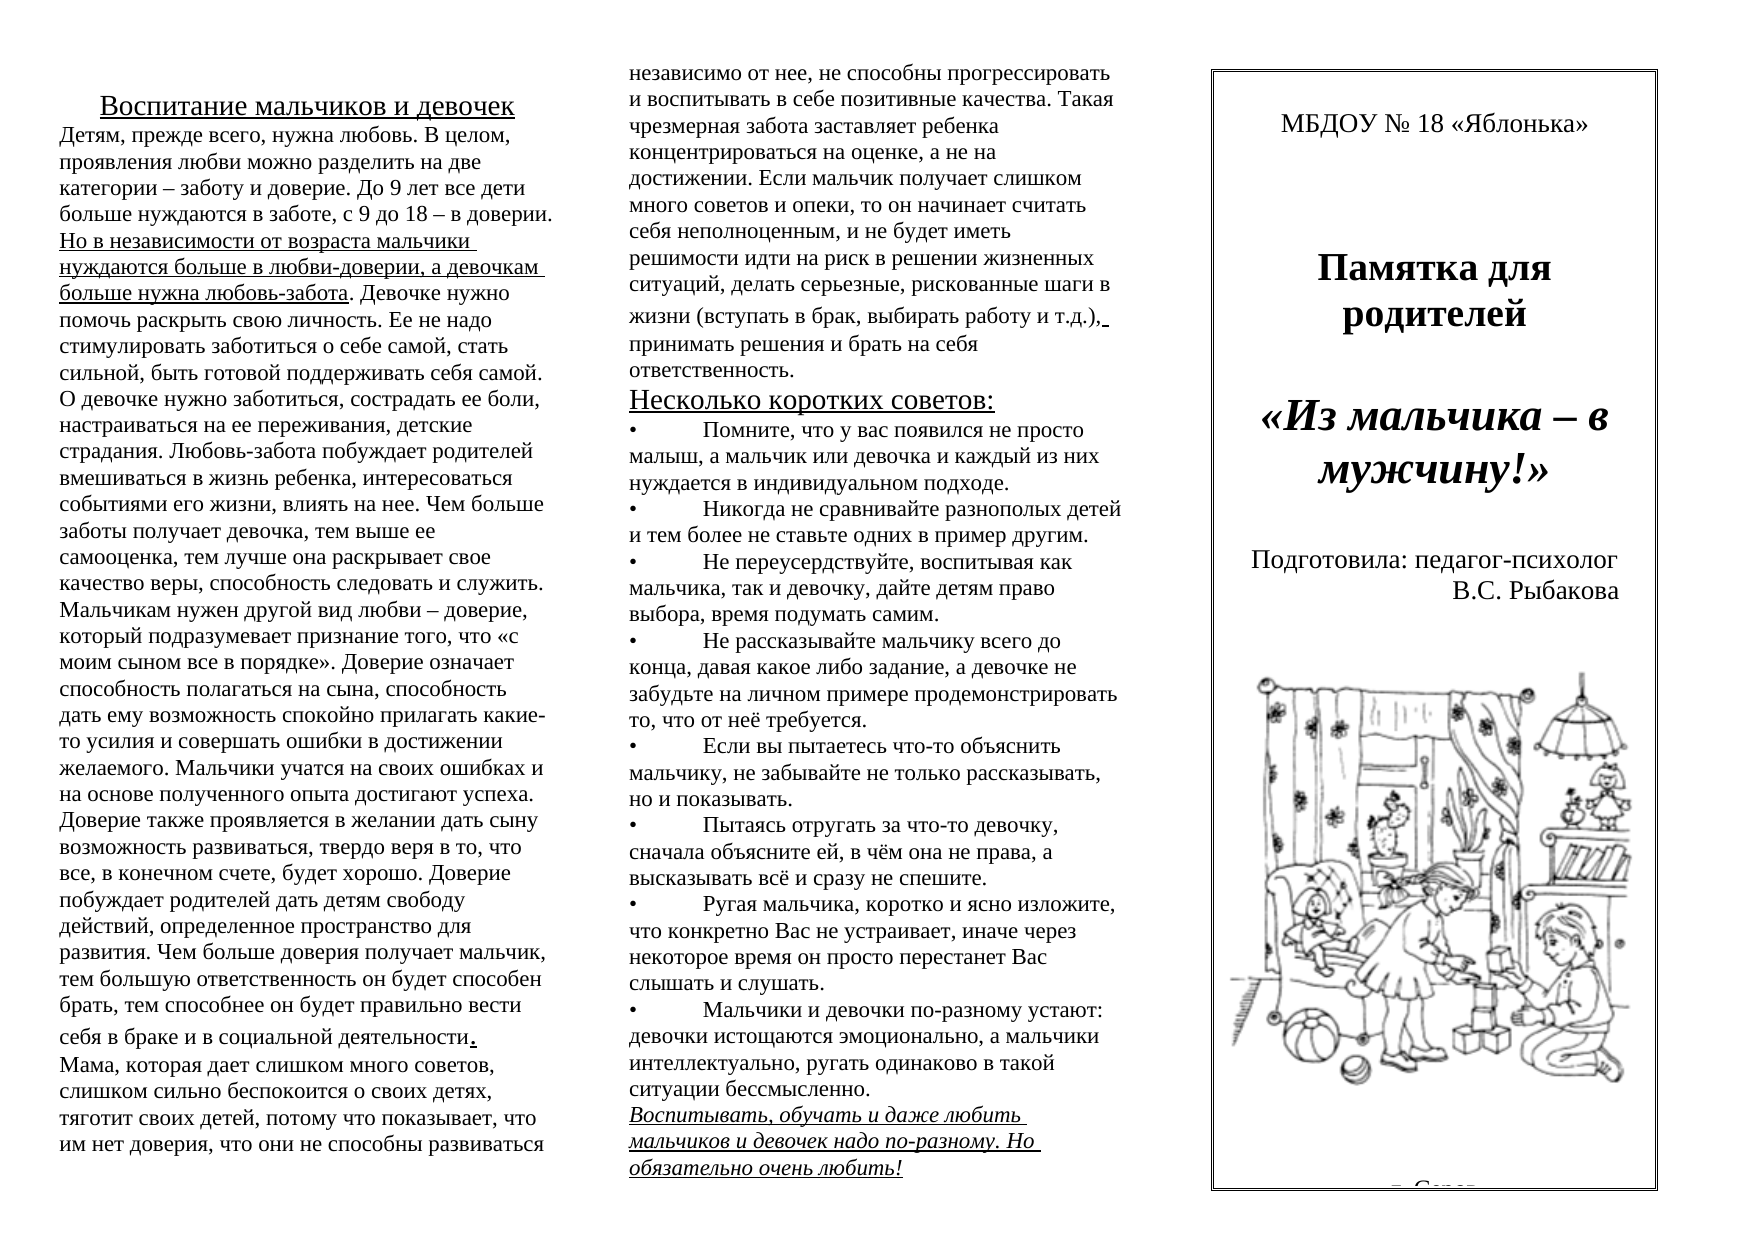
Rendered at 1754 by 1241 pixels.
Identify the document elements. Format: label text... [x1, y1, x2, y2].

text • Никогда не сравнивайте разнополых детей и тем более не ставьте одних в пример другим. [629, 495, 1125, 548]
text • Пытаясь отругать за что-то девочку, сначала объясните ей, в чём она не права, а высказывать всё и сразу не спешите. [629, 811, 1125, 890]
text • Ругая мальчика, коротко и ясно изложите, что конкретно Вас не устраивает, иначе через некоторое время он просто перестанет Вас слышать и слушать. [629, 890, 1125, 996]
picture [1229, 667, 1640, 1089]
text В.С. Рыбакова [1222, 574, 1647, 606]
text Воспитание мальчиков и девочек [59, 88, 555, 121]
text Несколько коротких советов: [629, 382, 1125, 416]
text • Если вы пытаетесь что-то объяснить мальчику, не забывайте не только рассказывать, но и показывать. [629, 732, 1125, 811]
text Воспитывать, обучать и даже любить мальчиков и девочек надо по-разному. Но обязательно очень любить! [629, 1101, 1125, 1180]
text • Не переусердствуйте, воспитывая как мальчика, так и девочку, дайте детям право выбора, время подумать самим. [629, 548, 1125, 627]
text МБДОУ № 18 «Яблонька» [1222, 107, 1647, 138]
text Подготовила: педагог-психолог [1222, 543, 1647, 574]
text Мама, которая дает слишком много советов, слишком сильно беспокоится о своих детях, тяготит своих детей, потому что показывает, что им нет доверия, что они не способны развиваться независимо от нее, не способны прогрессировать и воспитывать в себе позитивные качества. Такая чрезмерная забота заставляет ребенка концентрироваться на оценке, а не на достижении. Если мальчик получает слишком много советов и опеки, то он начинает считать себя неполноценным, и не будет иметь решимости идти на риск в решении жизненных ситуаций, делать серьезные, рискованные шаги в жизни (вступать в брак, выбирать работу и т.д.), принимать решения и брать на себя ответственность. [59, 1051, 555, 1156]
text Памятка для родителей [1222, 244, 1647, 335]
text Детям, прежде всего, нужна любовь. В целом, проявления любви можно разделить на две категории – заботу и доверие. До 9 лет все дети больше нуждаются в заботе, с 9 до 18 – в доверии. Но в независимости от возраста мальчики нуждаются больше в любви-доверии, а девочкам больше нужна любовь-забота. Девочке нужно помочь раскрыть свою личность. Ее не надо стимулировать заботиться о себе самой, стать сильной, быть готовой поддерживать себя самой. О девочке нужно заботиться, сострадать ее боли, настраиваться на ее переживания, детские страдания. Любовь-забота побуждает родителей вмешиваться в жизнь ребенка, интересоваться событиями его жизни, влиять на нее. Чем больше заботы получает девочка, тем выше ее самооценка, тем лучше она раскрывает свое качество веры, способность следовать и служить. [59, 121, 555, 596]
text «Из мальчика – в мужчину!» [1222, 388, 1647, 493]
text • Помните, что у вас появился не просто малыш, а мальчик или девочка и каждый из них нуждается в индивидуальном подходе. [629, 416, 1125, 495]
text Мальчикам нужен другой вид любви – доверие, который подразумевает признание того, что «с моим сыном все в порядке». Доверие означает способность полагаться на сына, способность дать ему возможность спокойно прилагать какие-то усилия и совершать ошибки в достижении желаемого. Мальчики учатся на своих ошибках и на основе полученного опыта достигают успеха. Доверие также проявляется в желании дать сыну возможность развиваться, твердо веря в то, что все, в конечном счете, будет хорошо. Доверие побуждает родителей дать детям свободу действий, определенное пространство для развития. Чем больше доверия получает мальчик, тем большую ответственность он будет способен брать, тем способнее он будет правильно вести себя в браке и в социальной деятельности. [59, 596, 555, 1051]
text • Мальчики и девочки по-разному устают: девочки истощаются эмоционально, а мальчики интеллектуально, ругать одинаково в такой ситуации бессмысленно. [629, 996, 1125, 1101]
text Мама, которая дает слишком много советов, слишком сильно беспокоится о своих детях, тяготит своих детей, потому что показывает, что им нет доверия, что они не способны развиваться независимо от нее, не способны прогрессировать и воспитывать в себе позитивные качества. Такая чрезмерная забота заставляет ребенка концентрироваться на оценке, а не на достижении. Если мальчик получает слишком много советов и опеки, то он начинает считать себя неполноценным, и не будет иметь решимости идти на риск в решении жизненных ситуаций, делать серьезные, рискованные шаги в жизни (вступать в брак, выбирать работу и т.д.), принимать решения и брать на себя ответственность. [629, 59, 1125, 382]
text • Не рассказывайте мальчику всего до конца, давая какое либо задание, а девочке не забудьте на личном примере продемонстрировать то, что от неё требуется. [629, 627, 1125, 732]
